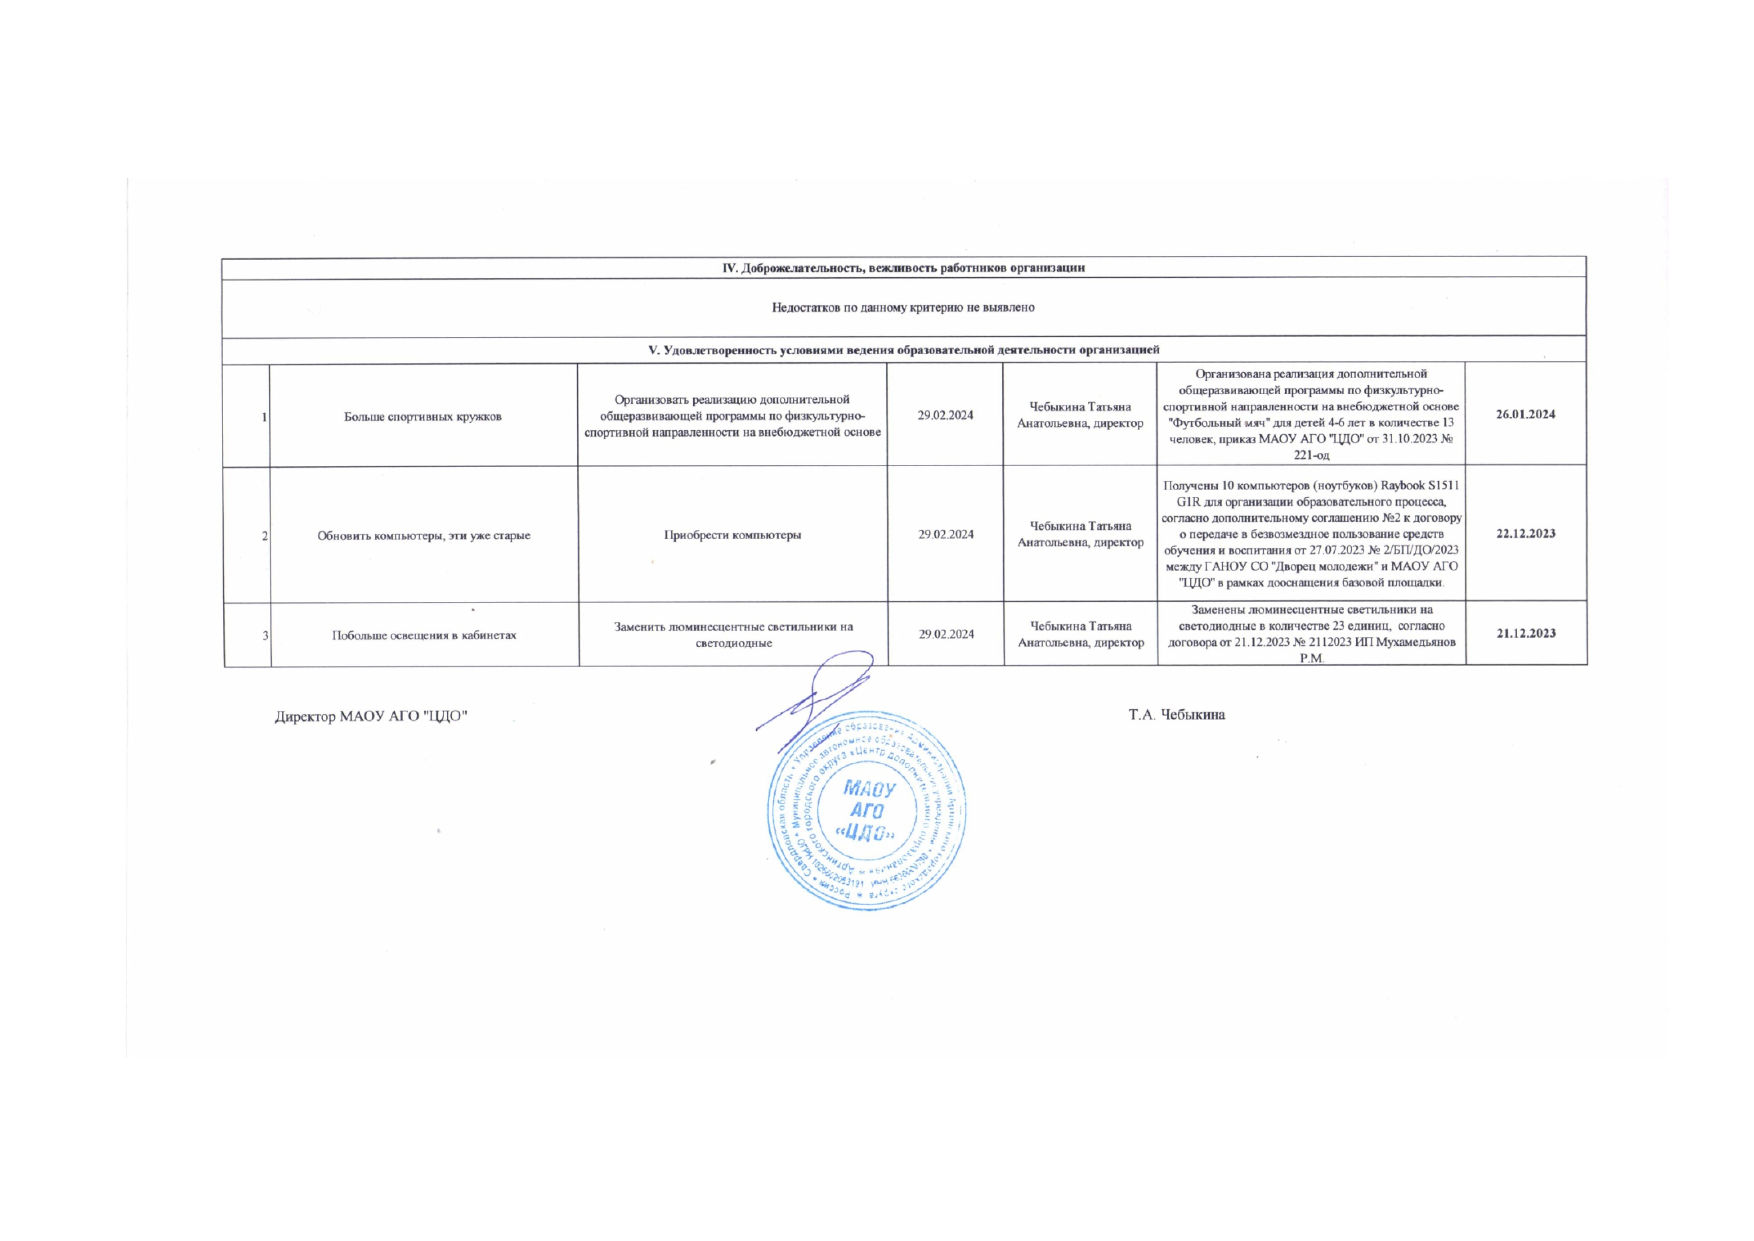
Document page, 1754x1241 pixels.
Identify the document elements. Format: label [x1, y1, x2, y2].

picture [124, 178, 1669, 1058]
